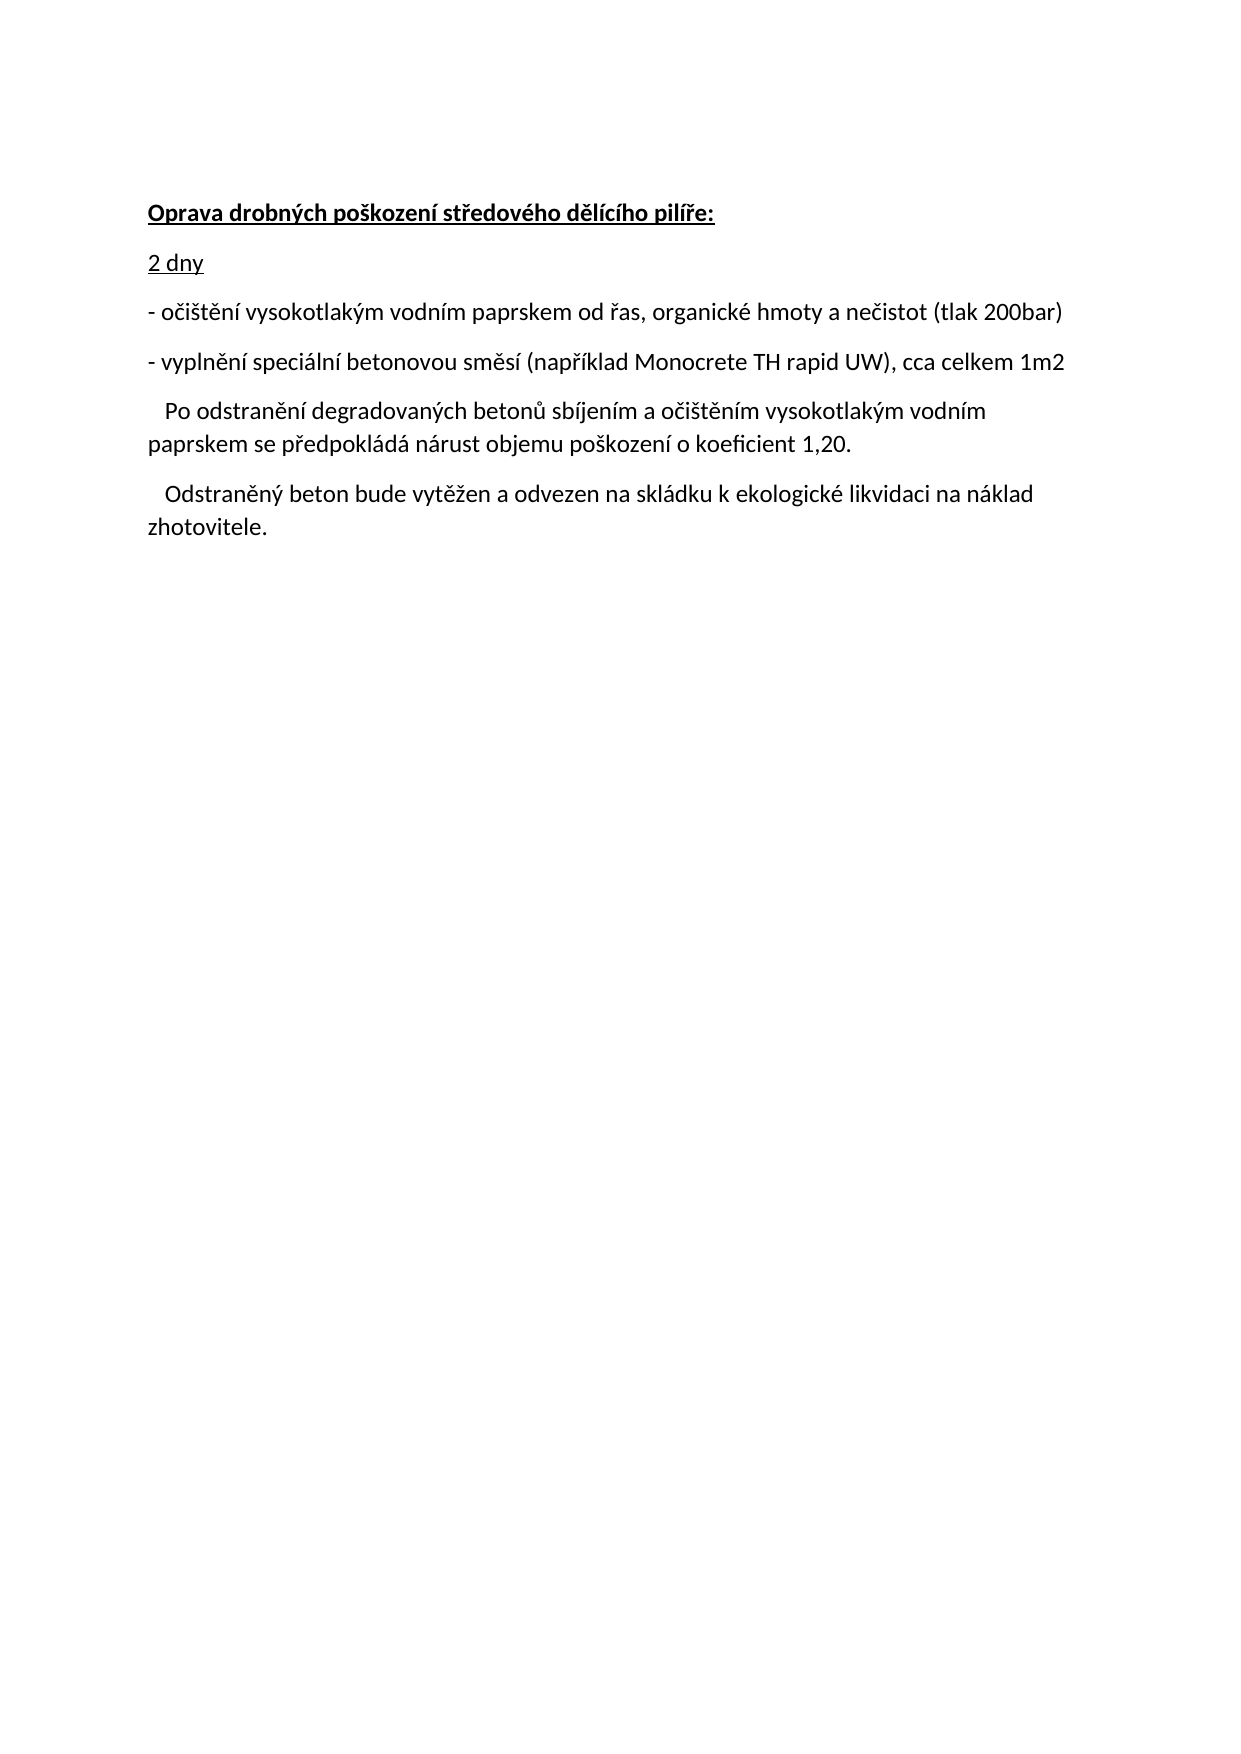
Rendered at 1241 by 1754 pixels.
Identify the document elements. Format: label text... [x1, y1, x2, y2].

text 2 dny [148, 247, 1093, 277]
text - očištění vysokotlakým vodním paprskem od řas, organické hmoty a nečistot (tlak 200bar) [148, 296, 1093, 327]
text Po odstranění degradovaných betonů sbíjením a očištěním vysokotlakým vodním paprskem se předpokládá nárust objemu poškození o koeficient 1,20. [148, 396, 1093, 459]
text Odstraněný beton bude vytěžen a odvezen na skládku k ekologické likvidaci na náklad zhotovitele. [148, 478, 1093, 541]
text - vyplnění speciální betonovou směsí (například Monocrete TH rapid UW), cca celkem 1m2 [148, 346, 1093, 376]
text Oprava drobných poškození středového dělícího pilíře: [148, 197, 1093, 228]
